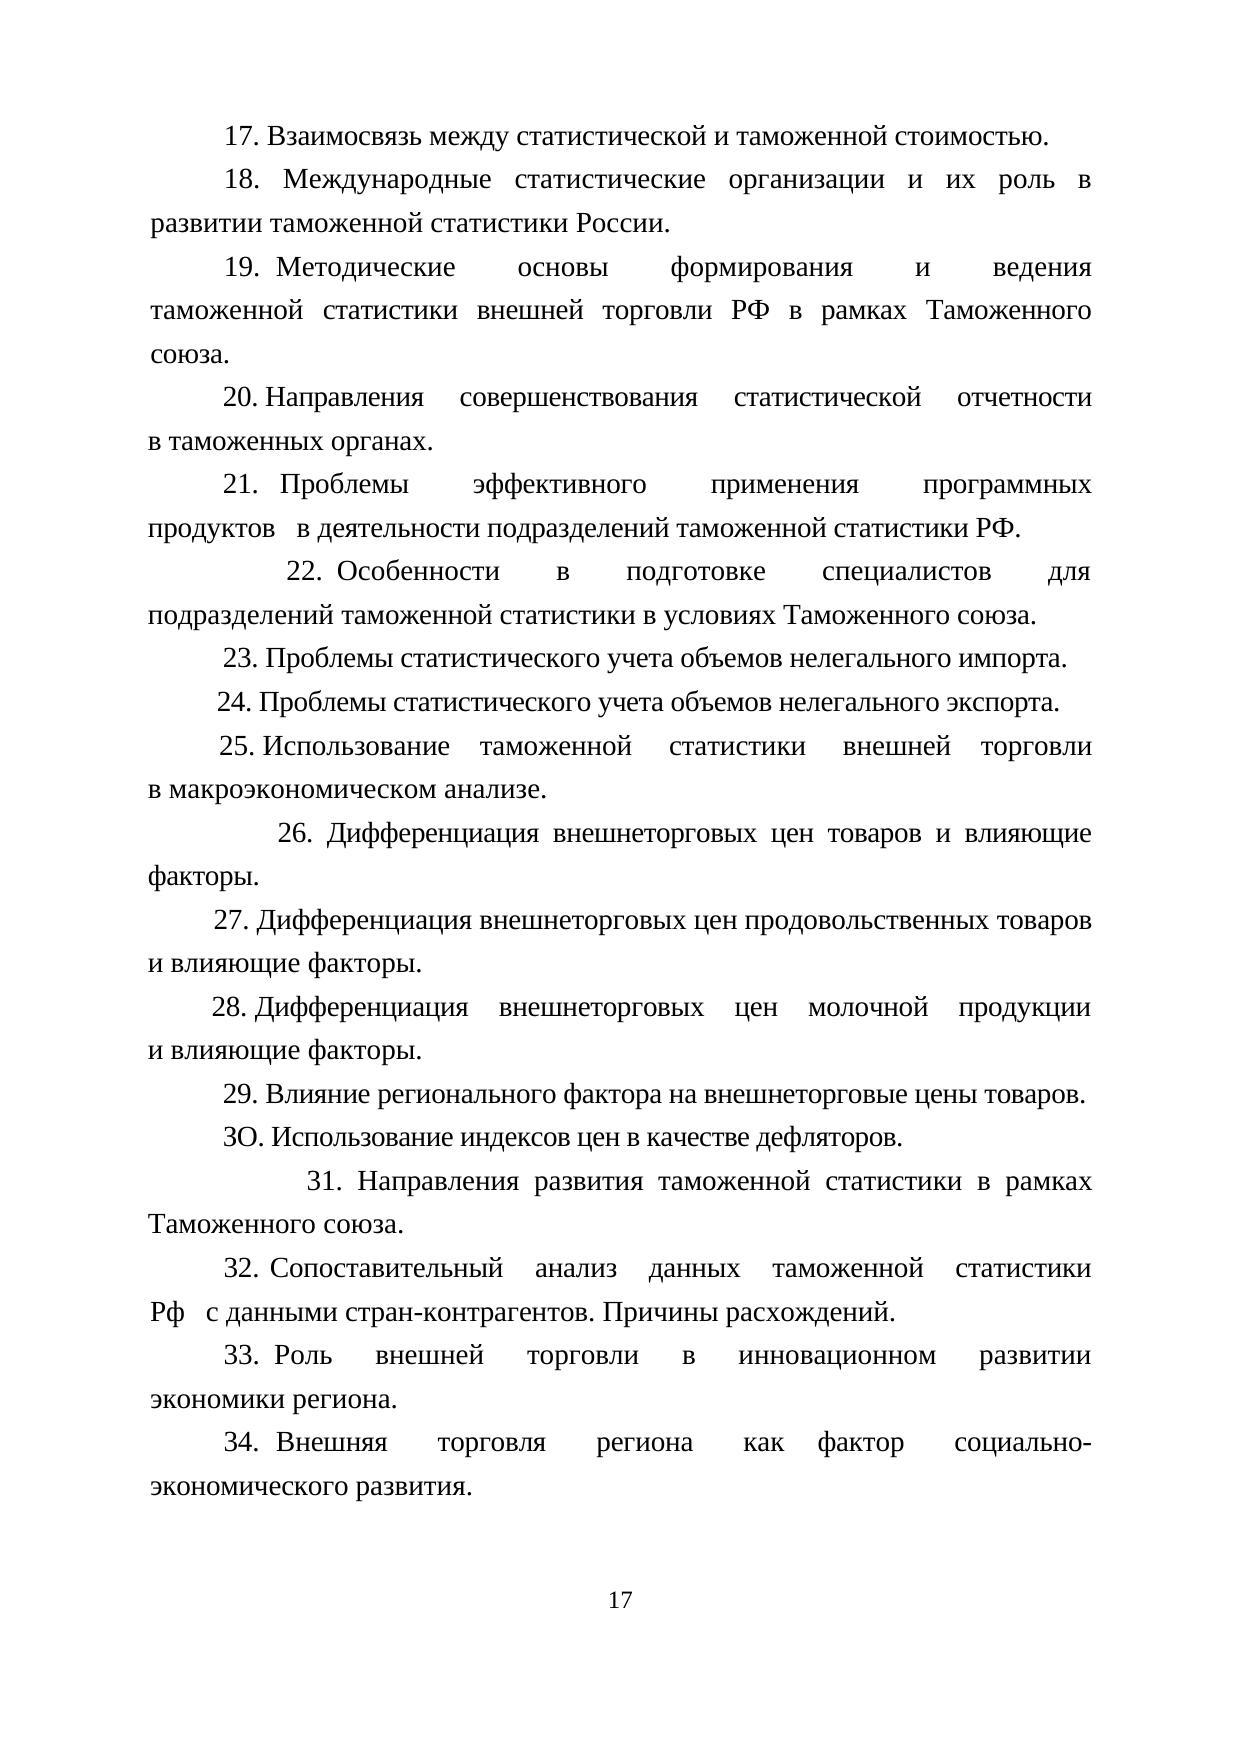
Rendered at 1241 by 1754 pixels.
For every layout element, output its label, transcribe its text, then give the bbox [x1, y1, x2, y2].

text 28. Дифференциация внешнеторговых цен молочной продукции и влияющие факторы. [148, 989, 1092, 1066]
text 31. Направления развития таможенной статистики в рамках Таможенного союза. [148, 1163, 1092, 1240]
text 33. Роль внешней торговли в инновационном развитии экономики региона. [150, 1337, 1092, 1414]
text 29. Влияние регионального фактора на внешнеторговые цены товаров. [148, 1076, 1092, 1109]
text 34. Внешняя торговля региона как фактор социально-экономического развития. [150, 1424, 1092, 1501]
text 24. Проблемы статистического учета объемов нелегального экспорта. [148, 684, 1092, 718]
text 19. Методические основы формирования и ведения таможенной статистики внешней торговли РФ в рамках Таможенного союза. [150, 249, 1092, 369]
text 27. Дифференциация внешнеторговых цен продовольственных товаров и влияющие факторы. [148, 902, 1092, 979]
text 32. Сопоставительный анализ данных таможенной статистики Рф с данными стран-контрагентов. Причины расхождений. [150, 1250, 1092, 1327]
text 18. Международные статистические организации и их роль в развитии таможенной статистики России. [150, 162, 1092, 239]
text 25. Использование таможенной статистики внешней торговли в макроэкономическом анализе. [148, 728, 1092, 805]
text 26. Дифференциация внешнеторговых цен товаров и влияющие факторы. [148, 815, 1092, 892]
text 20. Направления совершенствования статистической отчетности в таможенных органах. [148, 379, 1092, 456]
text 21. Проблемы эффективного применения программных продуктов в деятельности подразделений таможенной статистики РФ. [148, 466, 1092, 543]
text 17. Взаимосвязь между статистической и таможенной стоимостью. [150, 118, 1092, 152]
text ЗО. Использование индексов цен в качестве дефляторов. [148, 1119, 1092, 1153]
text 22. Особенности в подготовке специалистов для подразделений таможенной статистики в условиях Таможенного союза. [148, 553, 1092, 631]
text 23. Проблемы статистического учета объемов нелегального импорта. [148, 641, 1092, 674]
